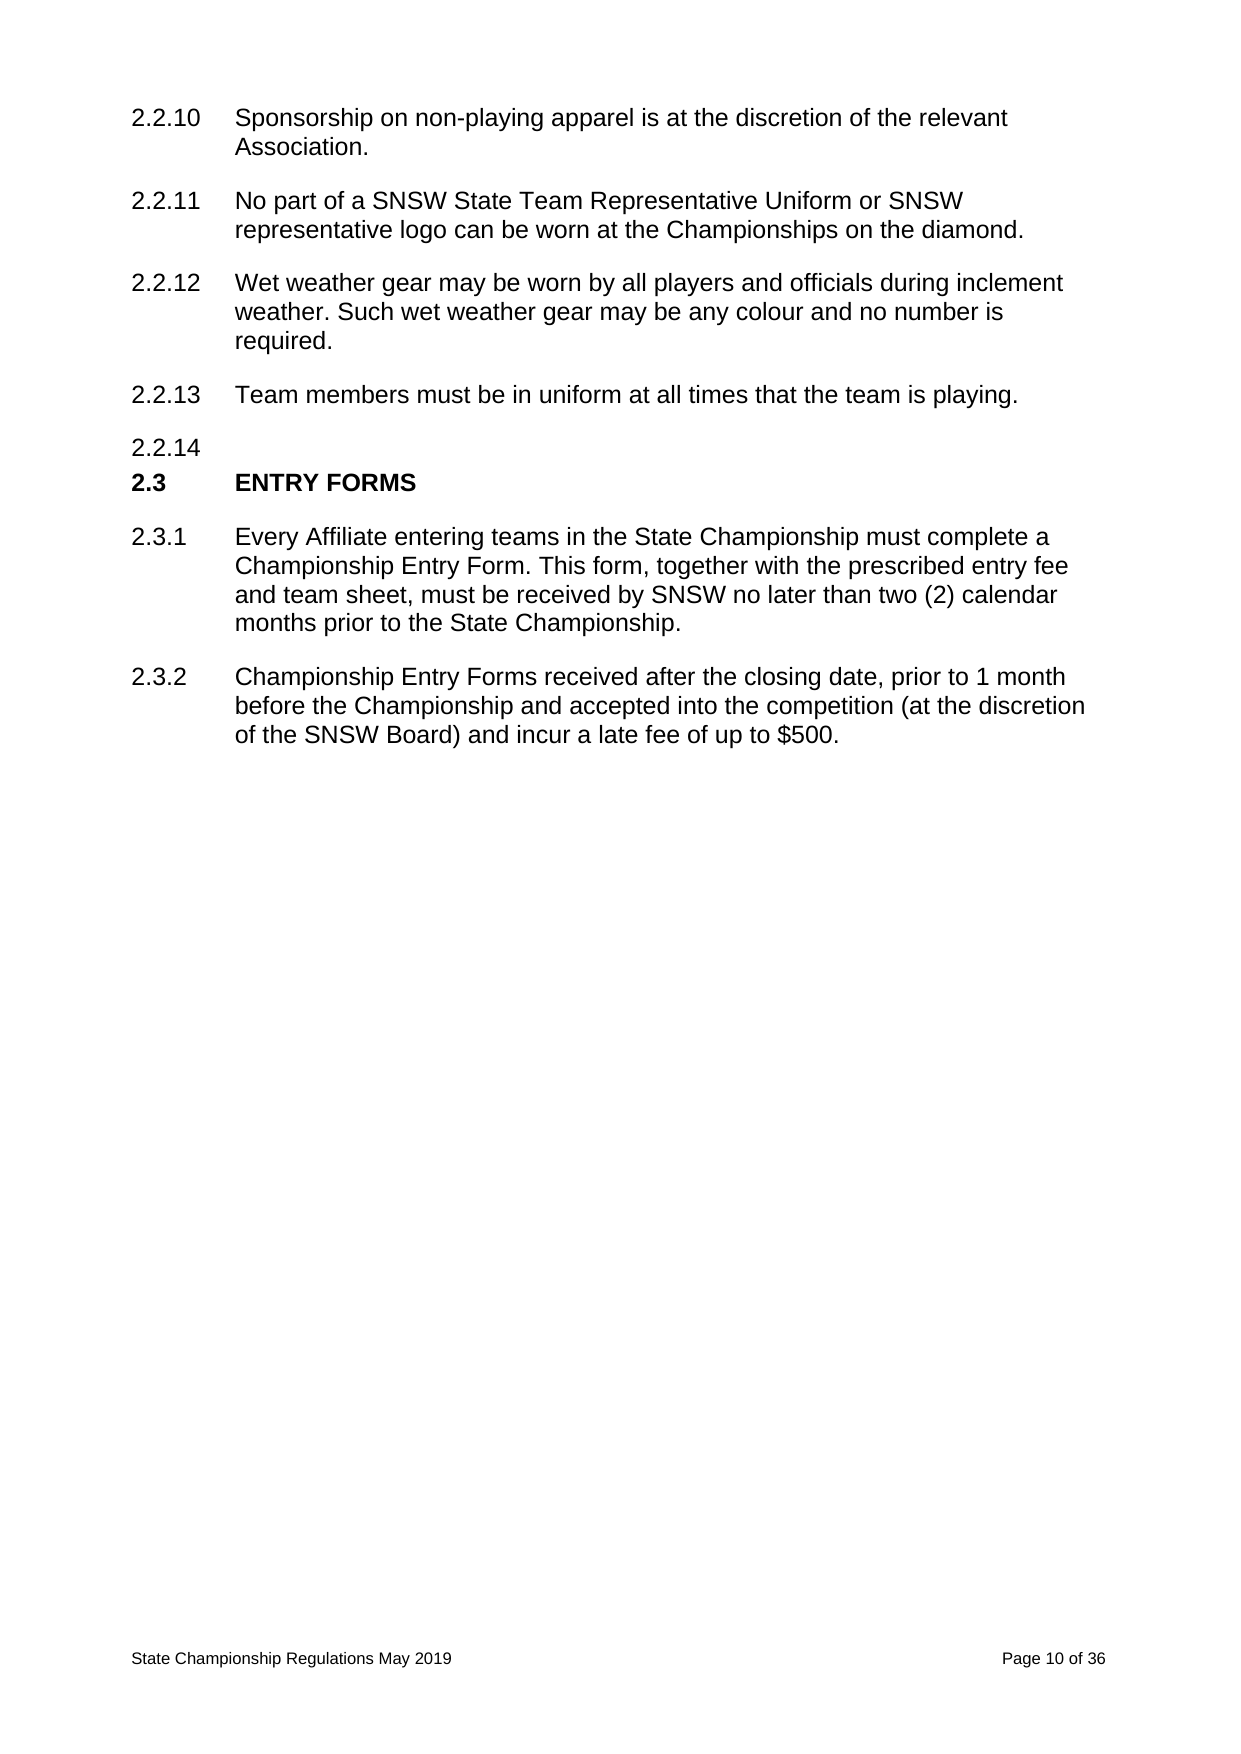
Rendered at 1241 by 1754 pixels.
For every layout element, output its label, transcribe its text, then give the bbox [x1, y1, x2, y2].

subtitle Sponsorship on non-playing apparel is at the discretion of the relevant Association. [131, 103, 1106, 161]
subtitle ENTRY FORMS [131, 468, 1106, 497]
subtitle Wet weather gear may be worn by all players and officials during inclement weather. Such wet weather gear may be any colour and no number is required. [131, 268, 1106, 355]
subtitle No part of a SNSW State Team Representative Uniform or SNSW representative logo can be worn at the Championships on the diamond. [131, 186, 1106, 243]
subtitle Team members must be in uniform at all times that the team is playing. [131, 380, 1106, 408]
subtitle Every Affiliate entering teams in the State Championship must complete a Championship Entry Form. This form, together with the prescribed entry fee and team sheet, must be received by SNSW no later than two (2) calendar months prior to the State Championship. [131, 522, 1106, 637]
subtitle Championship Entry Forms received after the closing date, prior to 1 month before the Championship and accepted into the competition (at the discretion of the SNSW Board) and incur a late fee of up to $500. [131, 662, 1106, 748]
